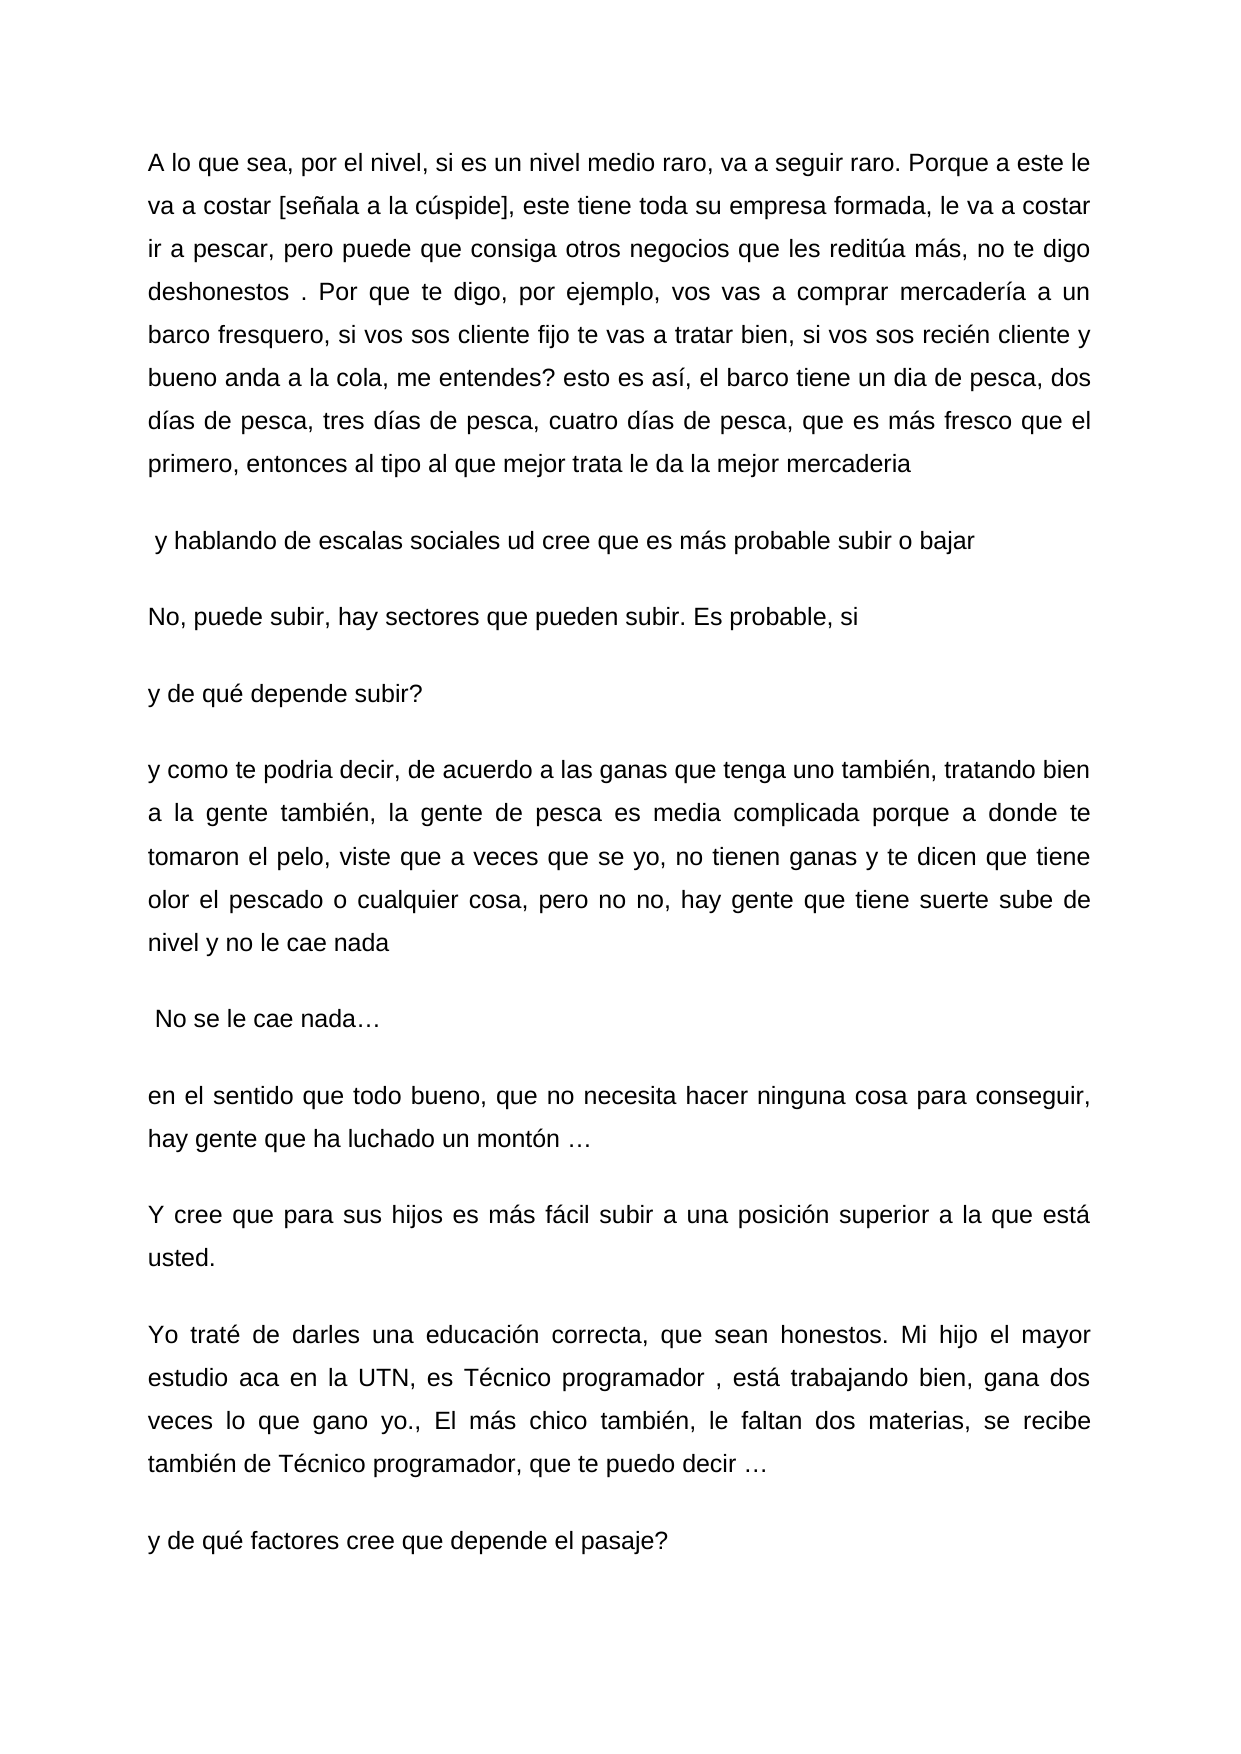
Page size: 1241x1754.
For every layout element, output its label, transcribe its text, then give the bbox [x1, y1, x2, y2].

text y de qué factores cree que depende el pasaje? [148, 1526, 1093, 1554]
text en el sentido que todo bueno, que no necesita hacer ninguna cosa para conseguir, hay gente que ha luchado un montón … [148, 1081, 1093, 1153]
text Yo traté de darles una educación correcta, que sean honestos. Mi hijo el mayor estudio aca en la UTN, es Técnico programador , está trabajando bien, gana dos veces lo que gano yo., El más chico también, le faltan dos materias, se recibe también de Técnico programador, que te puedo decir … [148, 1320, 1093, 1478]
text y como te podria decir, de acuerdo a las ganas que tenga uno también, tratando bien a la gente también, la gente de pesca es media complicada porque a donde te tomaron el pelo, viste que a veces que se yo, no tienen ganas y te dicen que tiene olor el pescado o cualquier cosa, pero no no, hay gente que tiene suerte sube de nivel y no le cae nada [148, 755, 1093, 957]
text y hablando de escalas sociales ud cree que es más probable subir o bajar [148, 526, 1093, 555]
text Y cree que para sus hijos es más fácil subir a una posición superior a la que está usted. [148, 1200, 1093, 1272]
text No, puede subir, hay sectores que pueden subir. Es probable, si [148, 602, 1093, 631]
text A lo que sea, por el nivel, si es un nivel medio raro, va a seguir raro. Porque a este le va a costar [señala a la cúspide], este tiene toda su empresa formada, le va a costar ir a pescar, pero puede que consiga otros negocios que les reditúa más, no te digo deshonestos . Por que te digo, por ejemplo, vos vas a comprar mercadería a un barco fresquero, si vos sos cliente fijo te vas a tratar bien, si vos sos recién cliente y bueno anda a la cola, me entendes? esto es así, el barco tiene un dia de pesca, dos días de pesca, tres días de pesca, cuatro días de pesca, que es más fresco que el primero, entonces al tipo al que mejor trata le da la mejor mercaderia [148, 148, 1093, 478]
text y de qué depende subir? [148, 679, 1093, 708]
text No se le cae nada… [148, 1004, 1093, 1033]
